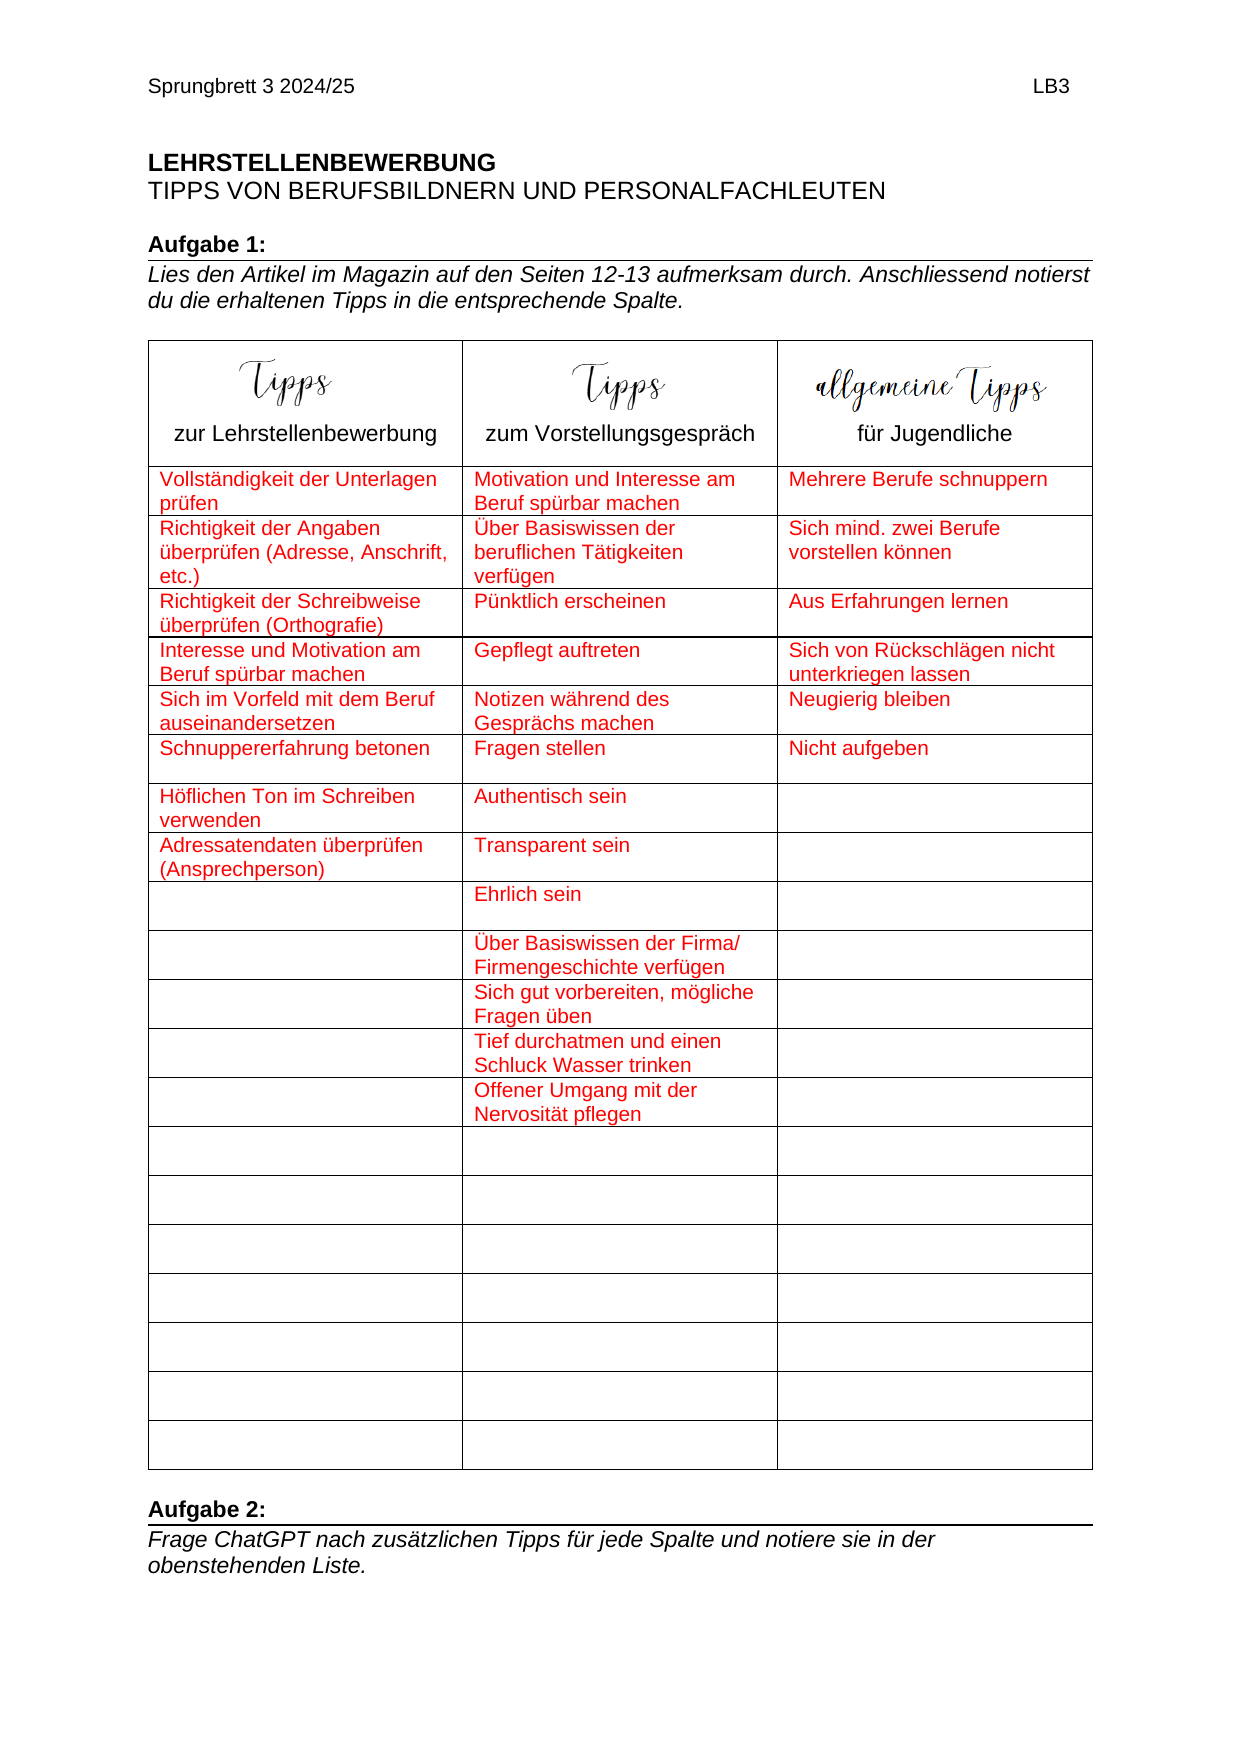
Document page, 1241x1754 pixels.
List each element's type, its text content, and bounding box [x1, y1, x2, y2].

picture [554, 355, 687, 416]
picture [811, 357, 1053, 416]
table_cell [778, 833, 1092, 881]
table_cell [463, 1372, 777, 1420]
table_header für Jugendliche [778, 341, 1092, 466]
table_cell [778, 784, 1092, 832]
table_cell Interesse und Motivation am Beruf spürbar machen [149, 638, 462, 685]
table_cell Vollständigkeit der Unterlagen prüfen [149, 467, 462, 514]
table_cell Notizen während des Gesprächs machen [463, 686, 777, 734]
table_cell Nicht aufgeben [778, 735, 1092, 783]
text Lies den Artikel im Magazin auf den Seiten 12-13 aufmerksam durch. Anschliessend notierst du die erhaltenen Tipps in die entsprechende Spalte. [148, 261, 1093, 314]
table_cell [149, 1127, 462, 1175]
table_cell Offener Umgang mit der Nervosität pflegen [463, 1078, 777, 1126]
table_cell Transparent sein [463, 833, 777, 881]
text Aufgabe 2: [148, 1496, 1093, 1524]
table_cell Sich von Rückschlägen nicht unterkriegen lassen [778, 638, 1092, 685]
table_cell [149, 980, 462, 1028]
text Frage ChatGPT nach zusätzlichen Tipps für jede Spalte und notiere sie in der obenstehenden Liste. [148, 1526, 1093, 1578]
table_cell [463, 1225, 777, 1273]
table_cell [149, 1274, 462, 1322]
table_cell Adressatendaten überprüfen (Ansprechperson) [149, 833, 462, 881]
text TIPPS VON BERUFSBILDNERN UND PERSONALFACHLEUTEN [148, 176, 1093, 205]
table_cell [778, 882, 1092, 930]
table_cell Pünktlich erscheinen [463, 589, 777, 636]
table_cell Sich im Vorfeld mit dem Beruf auseinandersetzen [149, 686, 462, 734]
table_cell [149, 1176, 462, 1224]
table_cell Fragen stellen [463, 735, 777, 783]
table_cell Sich gut vorbereiten, mögliche Fragen üben [463, 980, 777, 1028]
table_cell Mehrere Berufe schnuppern [778, 467, 1092, 514]
table_cell [149, 1323, 462, 1371]
table_cell Über Basiswissen der Firma/ Firmengeschichte verfügen [463, 931, 777, 979]
text LEHRSTELLENBEWERBUNG [148, 148, 1093, 176]
table_cell [778, 1127, 1092, 1175]
table_cell Richtigkeit der Schreibweise überprüfen (Orthografie) [149, 589, 462, 636]
table_cell Ehrlich sein [463, 882, 777, 930]
table_cell [778, 980, 1092, 1028]
table_cell Authentisch sein [463, 784, 777, 832]
table_cell [463, 1421, 777, 1469]
table_cell Tief durchatmen und einen Schluck Wasser trinken [463, 1029, 777, 1077]
table_cell Sich mind. zwei Berufe vorstellen können [778, 516, 1092, 587]
table_cell [778, 1225, 1092, 1273]
table_cell [149, 1372, 462, 1420]
table_cell [149, 1029, 462, 1077]
table_cell [463, 1323, 777, 1371]
table_cell [149, 882, 462, 930]
table_cell [149, 931, 462, 979]
table_cell Neugierig bleiben [778, 686, 1092, 734]
table_cell Gepflegt auftreten [463, 638, 777, 685]
table_header zur Lehrstellenbewerbung [149, 341, 462, 466]
table_cell Aus Erfahrungen lernen [778, 589, 1092, 636]
table_cell [149, 1421, 462, 1469]
table_cell [778, 931, 1092, 979]
table_cell [778, 1274, 1092, 1322]
table_cell [463, 1274, 777, 1322]
table_cell Über Basiswissen der beruflichen Tätigkeiten verfügen [463, 516, 777, 587]
table_cell [778, 1323, 1092, 1371]
table_cell Schnuppererfahrung betonen [149, 735, 462, 783]
table_cell [463, 1127, 777, 1175]
table_cell [778, 1176, 1092, 1224]
table_cell Höflichen Ton im Schreiben verwenden [149, 784, 462, 832]
table_cell [778, 1078, 1092, 1126]
table_cell [778, 1421, 1092, 1469]
text Aufgabe 1: [148, 231, 1093, 260]
table_cell [778, 1372, 1092, 1420]
table_cell [463, 1176, 777, 1224]
table_cell [778, 1029, 1092, 1077]
picture [221, 352, 354, 412]
table_cell [149, 1225, 462, 1273]
table_cell Richtigkeit der Angaben überprüfen (Adresse, Anschrift, etc.) [149, 516, 462, 587]
table_header zum Vorstellungsgespräch [463, 341, 777, 466]
table_cell [149, 1078, 462, 1126]
table_cell Motivation und Interesse am Beruf spürbar machen [463, 467, 777, 514]
